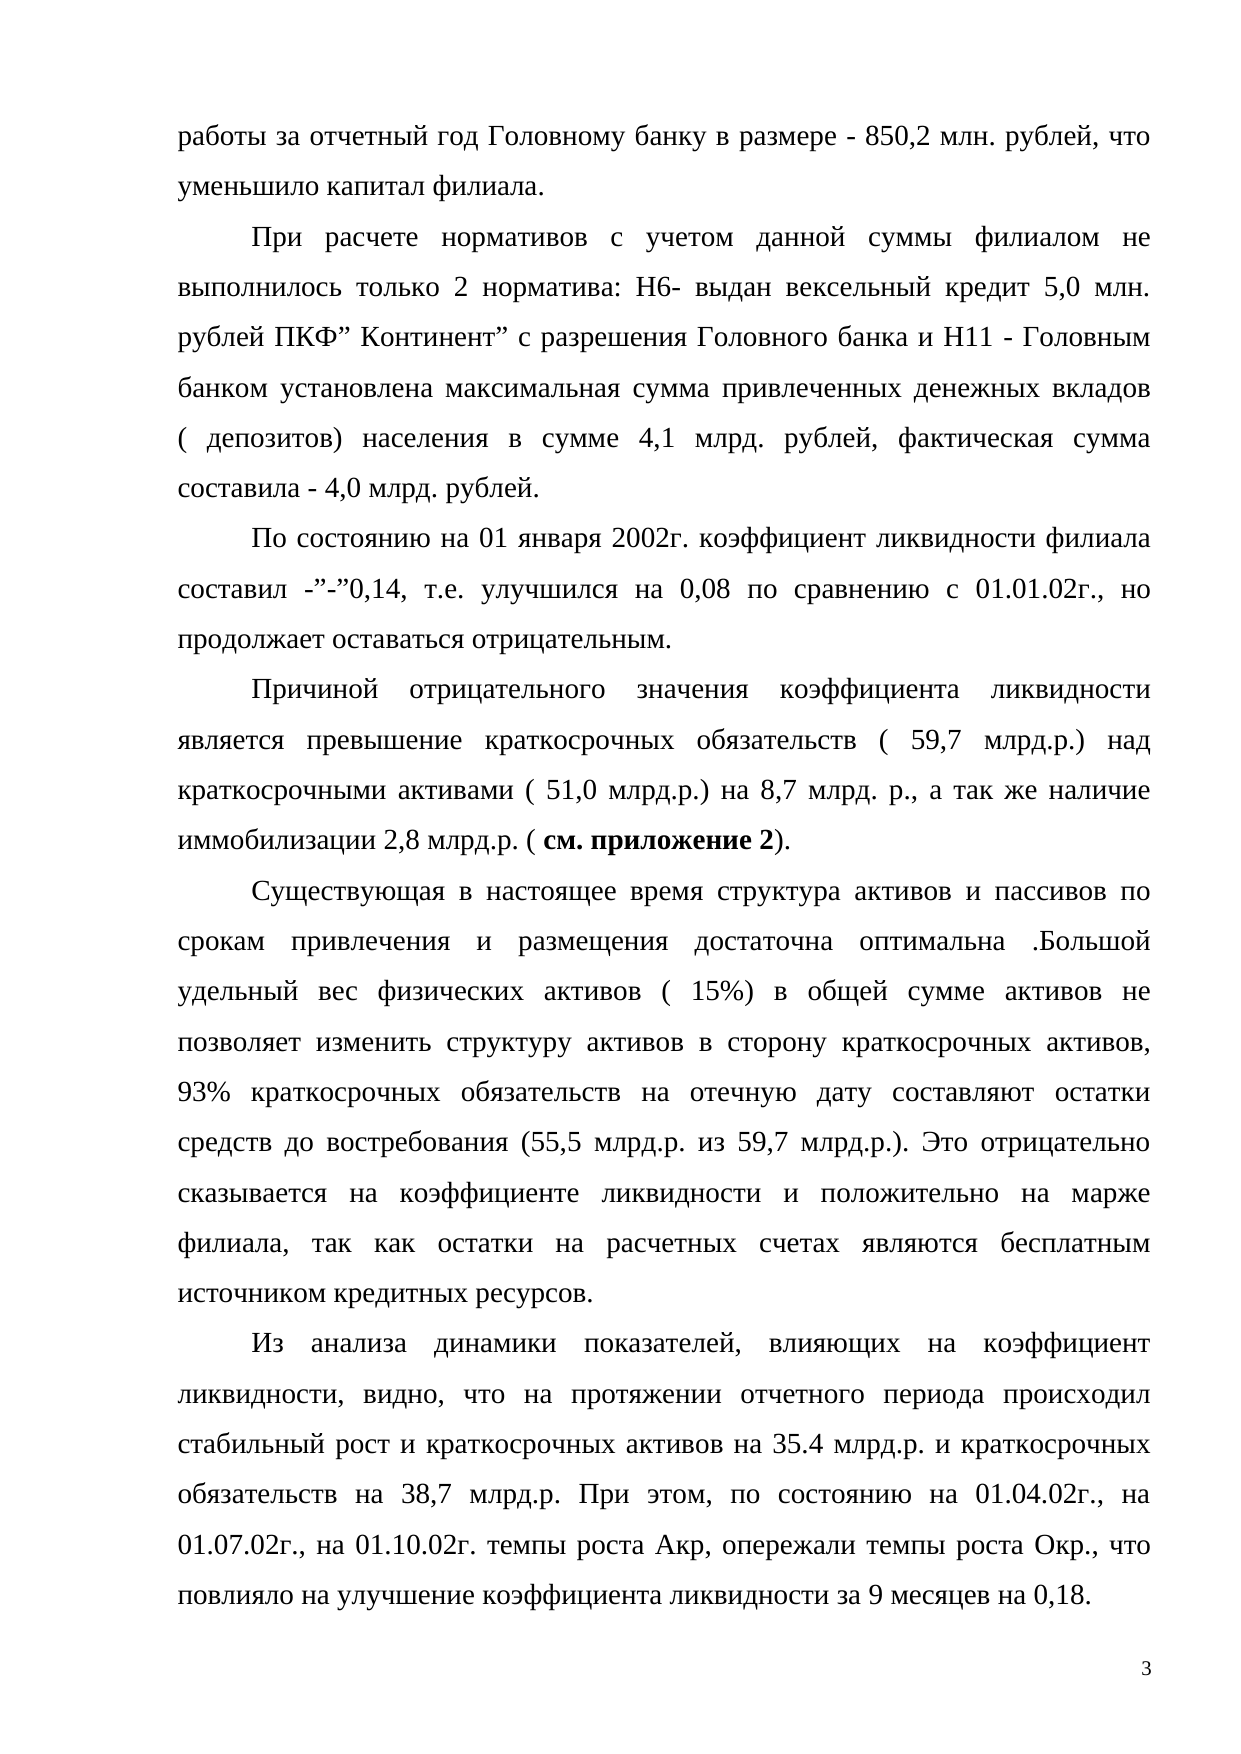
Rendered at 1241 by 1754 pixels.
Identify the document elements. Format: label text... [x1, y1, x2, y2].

list Существующая в настоящее время структура активов и пассивов по срокам привлечения и размещения достаточна оптимальна .Большой удельный вес физических активов ( 15%) в общей сумме активов не позволяет изменить структуру активов в сторону краткосрочных активов, 93% краткосрочных обязательств на отечную дату составляют остатки средств до востребования (55,5 млрд.р. из 59,7 млрд.р.). Это отрицательно сказывается на коэффициенте ликвидности и положительно на марже филиала, так как остатки на расчетных счетах являются бесплатным источником кредитных ресурсов. [177, 873, 1152, 1309]
list Из анализа динамики показателей, влияющих на коэффициент ликвидности, видно, что на протяжении отчетного периода происходил стабильный рост и краткосрочных активов на 35.4 млрд.р. и краткосрочных обязательств на 38,7 млрд.р. При этом, по состоянию на 01.04.02г., на 01.07.02г., на 01.10.02г. темпы роста Акр, опережали темпы роста Окр., что повлияло на улучшение коэффициента ликвидности за 9 месяцев на 0,18. [177, 1326, 1152, 1611]
list При расчете нормативов с учетом данной суммы филиалом не выполнилось только 2 норматива: Н6- выдан вексельный кредит 5,0 млн. рублей ПКФ” Континент” с разрешения Головного банка и Н11 - Головным банком установлена максимальная сумма привлеченных денежных вкладов ( депозитов) населения в сумме 4,1 млрд. рублей, фактическая сумма составила - 4,0 млрд. рублей. [177, 219, 1152, 504]
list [177, 118, 1152, 202]
list Причиной отрицательного значения коэффициента ликвидности является превышение краткосрочных обязательств ( 59,7 млрд.р.) над краткосрочными активами ( 51,0 млрд.р.) на 8,7 млрд. р., а так же наличие иммобилизации 2,8 млрд.р. ( см. приложение 2). [177, 672, 1152, 856]
list По состоянию на 01 января 2002г. коэффициент ликвидности филиала составил -”-”0,14, т.е. улучшился на 0,08 по сравнению с 01.01.02г., но продолжает оставаться отрицательным. [177, 521, 1152, 655]
